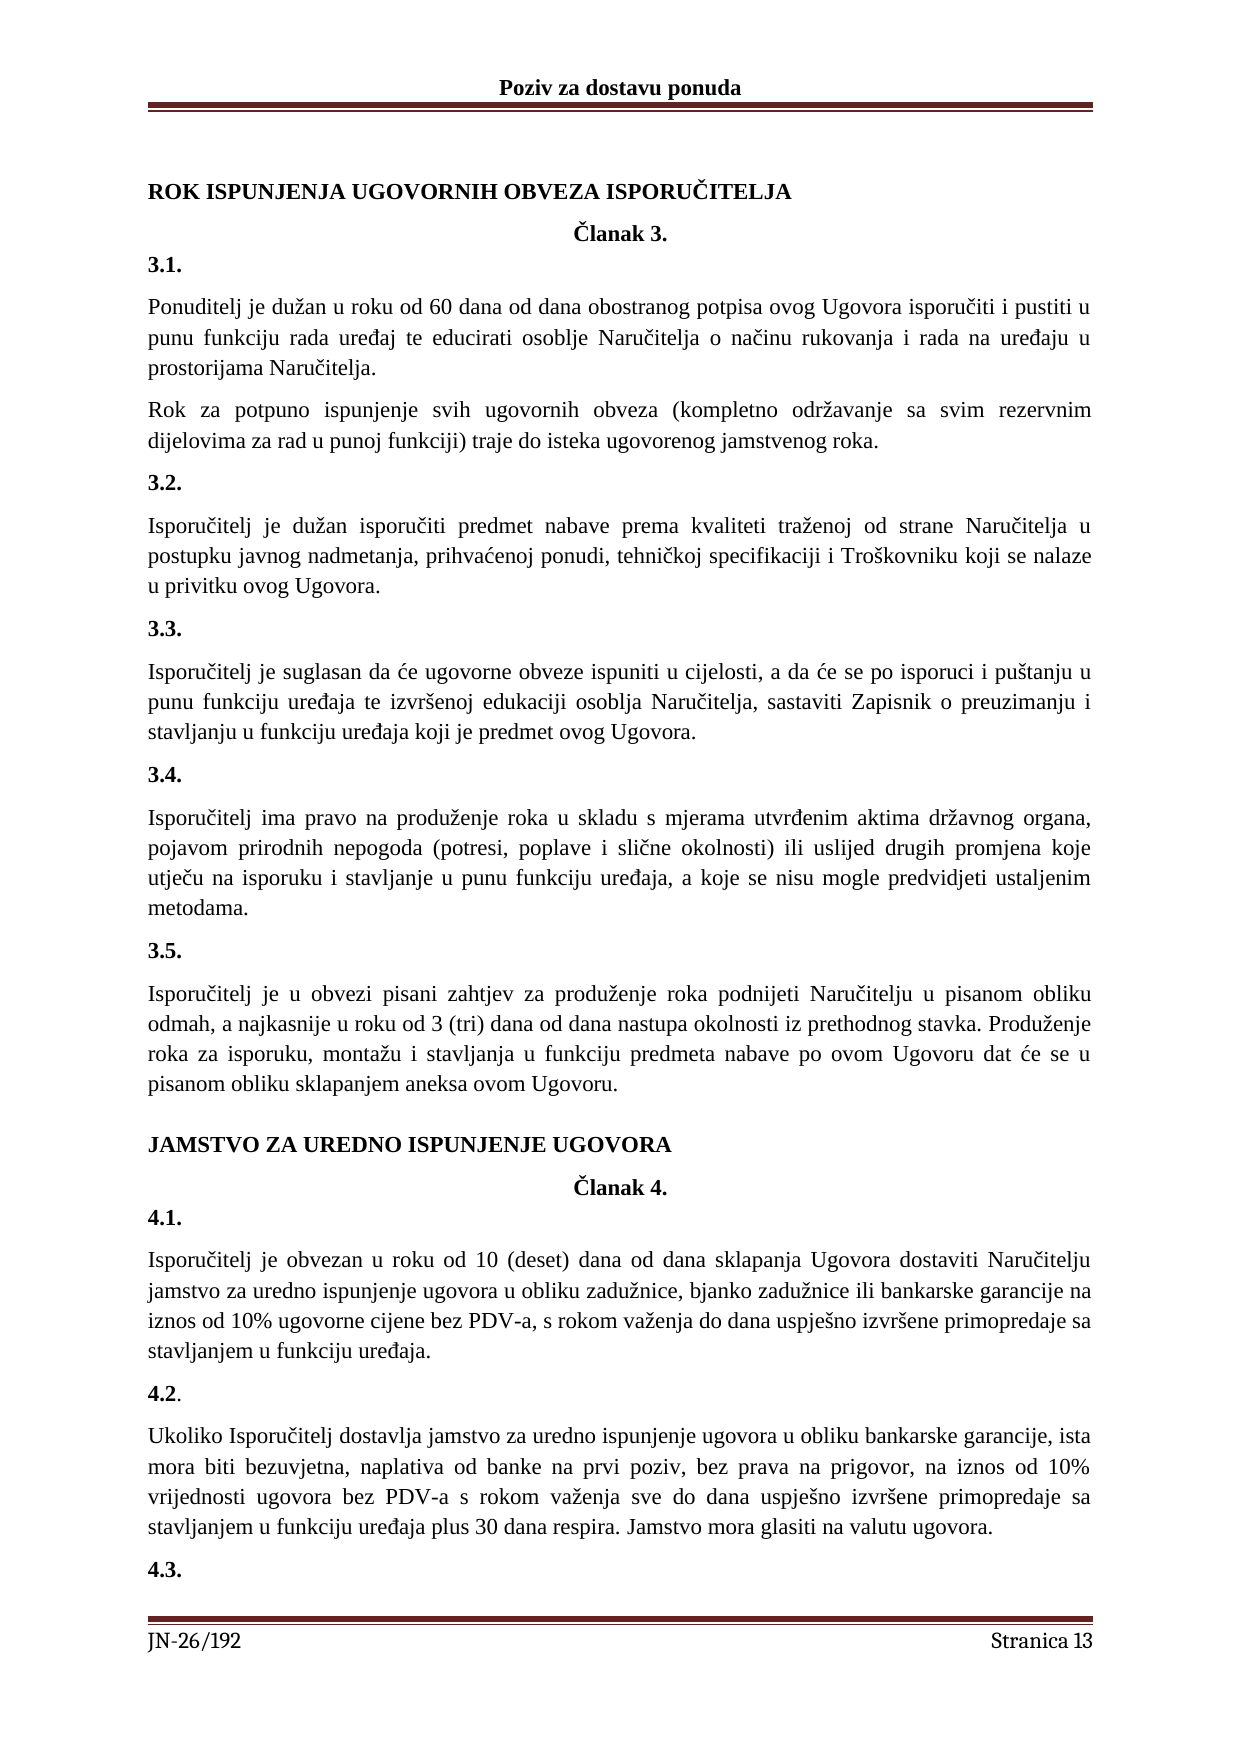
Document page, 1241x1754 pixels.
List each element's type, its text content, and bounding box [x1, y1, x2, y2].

text Rok za potpuno ispunjenje svih ugovornih obveza (kompletno održavanje sa svim rezervnim dijelovima za rad u punoj funkciji) traje do isteka ugovorenog jamstvenog roka. [148, 397, 1093, 453]
text Isporučitelj je u obvezi pisani zahtjev za produženje roka podnijeti Naručitelju u pisanom obliku odmah, a najkasnije u roku od 3 (tri) dana od dana nastupa okolnosti iz prethodnog stavka. Produženje roka za isporuku, montažu i stavljanja u funkciju predmeta nabave po ovom Ugovoru dat će se u pisanom obliku sklapanjem aneksa ovom Ugovoru. [148, 980, 1093, 1097]
text 4.1. [148, 1204, 1093, 1230]
text Ukoliko Isporučitelj dostavlja jamstvo za uredno ispunjenje ugovora u obliku bankarske garancije, ista mora biti bezuvjetna, naplativa od banke na prvi poziv, bez prava na prigovor, na iznos od 10% vrijednosti ugovora bez PDV-a s rokom važenja sve do dana uspješno izvršene primopredaje sa stavljanjem u funkciju uređaja plus 30 dana respira. Jamstvo mora glasiti na valutu ugovora. [148, 1423, 1093, 1539]
text 3.4. [148, 761, 1093, 787]
text Članak 4. [148, 1174, 1093, 1200]
text Isporučitelj je dužan isporučiti predmet nabave prema kvaliteti traženoj od strane Naručitelja u postupku javnog nadmetanja, prihvaćenoj ponudi, tehničkoj specifikaciji i Troškovniku koji se nalaze u privitku ovog Ugovora. [148, 512, 1093, 599]
text Članak 3. [148, 221, 1093, 247]
text 4.2. [148, 1380, 1093, 1406]
text JAMSTVO ZA UREDNO ISPUNJENJE UGOVORA [148, 1131, 1093, 1157]
text Isporučitelj je obvezan u roku od 10 (deset) dana od dana sklapanja Ugovora dostaviti Naručitelju jamstvo za uredno ispunjenje ugovora u obliku zadužnice, bjanko zadužnice ili bankarske garancije na iznos od 10% ugovorne cijene bez PDV-a, s rokom važenja do dana uspješno izvršene primopredaje sa stavljanjem u funkciju uređaja. [148, 1247, 1093, 1363]
text Ponuditelj je dužan u roku od 60 dana od dana obostranog potpisa ovog Ugovora isporučiti i pustiti u punu funkciju rada uređaj te educirati osoblje Naručitelja o načinu rukovanja i rada na uređaju u prostorijama Naručitelja. [148, 293, 1093, 380]
text 3.5. [148, 937, 1093, 963]
text ROK ISPUNJENJA UGOVORNIH OBVEZA ISPORUČITELJA [148, 178, 1093, 204]
text Isporučitelj ima pravo na produženje roka u skladu s mjerama utvrđenim aktima državnog organa, pojavom prirodnih nepogoda (potresi, poplave i slične okolnosti) ili uslijed drugih promjena koje utječu na isporuku i stavljanje u punu funkciju uređaja, a koje se nisu mogle predvidjeti ustaljenim metodama. [148, 804, 1093, 921]
text 3.2. [148, 469, 1093, 496]
text 3.1. [148, 251, 1093, 277]
text 3.3. [148, 615, 1093, 642]
text Isporučitelj je suglasan da će ugovorne obveze ispuniti u cijelosti, a da će se po isporuci i puštanju u punu funkciju uređaja te izvršenoj edukaciji osoblja Naručitelja, sastaviti Zapisnik o preuzimanju i stavljanju u funkciju uređaja koji je predmet ovog Ugovora. [148, 658, 1093, 745]
text 4.3. [148, 1556, 1093, 1582]
